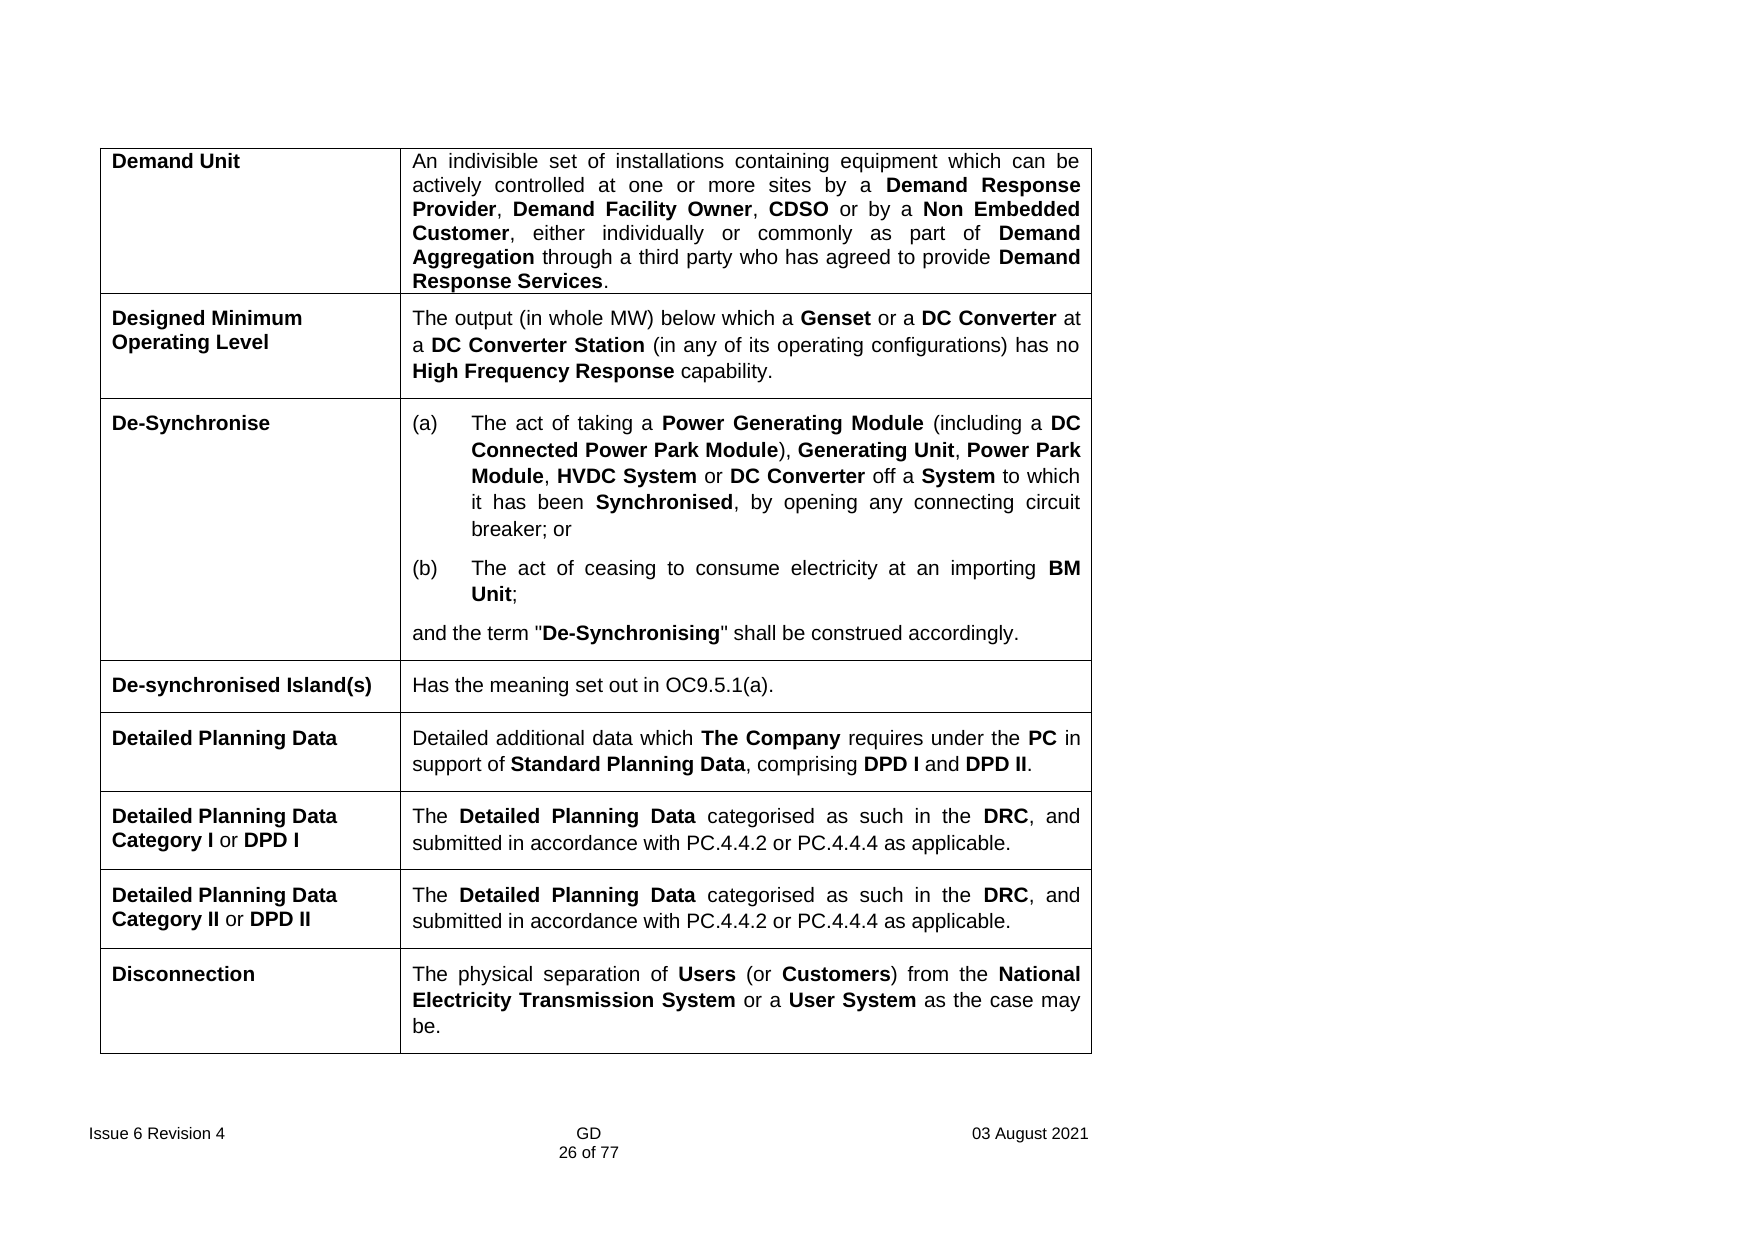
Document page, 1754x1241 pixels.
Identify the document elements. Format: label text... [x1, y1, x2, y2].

table_cell Detailed Planning Data [101, 713, 400, 791]
table_cell The Detailed Planning Data categorised as such in the DRC, and submitted in accordance with PC.4.4.2 or PC.4.4.4 as applicable. [401, 870, 1091, 948]
table_cell Detailed Planning Data Category II or DPD II [101, 870, 400, 948]
table_cell Has the meaning set out in OC9.5.1(a). [401, 661, 1091, 712]
table_cell An indivisible set of installations containing equipment which can be actively controlled at one or more sites by a Demand Response Provider, Demand Facility Owner, CDSO or by a Non Embedded Customer, either individually or commonly as part of Demand Aggregation through a third party who has agreed to provide Demand Response Services. [401, 149, 1091, 292]
table_cell Disconnection [101, 949, 400, 1053]
table_cell De-Synchronise [101, 399, 400, 659]
table_cell Demand Unit [101, 149, 400, 292]
table_cell Designed Minimum Operating Level [101, 294, 400, 398]
table_cell De-synchronised Island(s) [101, 661, 400, 712]
table_cell (a) The act of taking a Power Generating Module (including a DC Connected Power Park Module), Generating Unit, Power Park Module, HVDC System or DC Converter off a System to which it has been Synchronised, by opening any connecting circuit breaker; or (b) The act of ceasing to consume electricity at an importing BM Unit; and the term "De-Synchronising" shall be construed accordingly. [401, 399, 1091, 659]
table_cell The output (in whole MW) below which a Genset or a DC Converter at a DC Converter Station (in any of its operating configurations) has no High Frequency Response capability. [401, 294, 1091, 398]
table_cell The physical separation of Users (or Customers) from the National Electricity Transmission System or a User System as the case may be. [401, 949, 1091, 1053]
table_cell The Detailed Planning Data categorised as such in the DRC, and submitted in accordance with PC.4.4.2 or PC.4.4.4 as applicable. [401, 792, 1091, 869]
table_cell Detailed Planning Data Category I or DPD I [101, 792, 400, 869]
table_cell Detailed additional data which The Company requires under the PC in support of Standard Planning Data, comprising DPD I and DPD II. [401, 713, 1091, 791]
